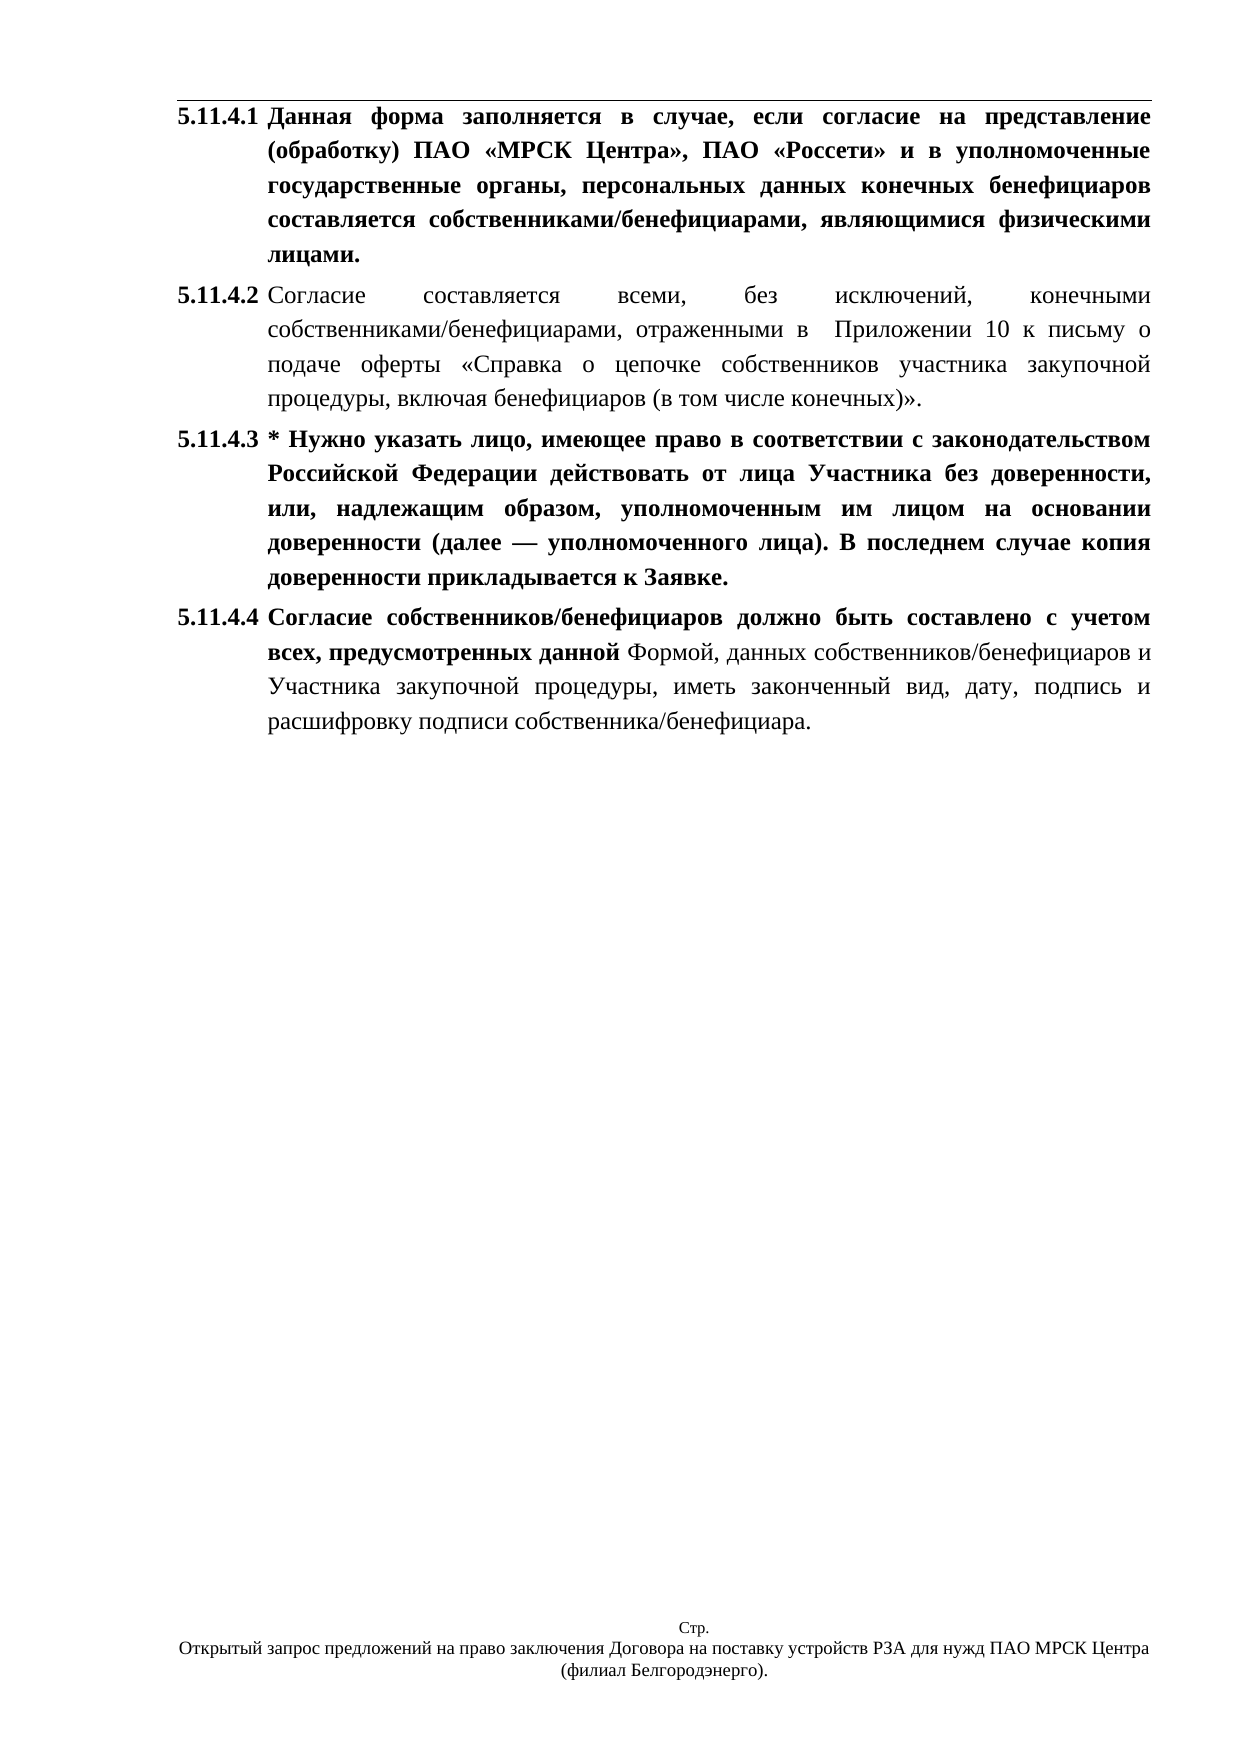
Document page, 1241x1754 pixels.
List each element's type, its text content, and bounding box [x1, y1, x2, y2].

list * Нужно указать лицо, имеющее право в соответствии с законодательством Российской Федерации действовать от лица Участника без доверенности, или, надлежащим образом, уполномоченным им лицом на основании доверенности (далее — уполномоченного лица). В последнем случае копия доверенности прикладывается к Заявке. [177, 424, 1152, 591]
list Согласие собственников/бенефициаров должно быть составлено с учетом всех, предусмотренных данной Формой, данных собственников/бенефициаров и Участника закупочной процедуры, иметь законченный вид, дату, подпись и расшифровку подписи собственника/бенефициара. [177, 602, 1152, 735]
list Данная форма заполняется в случае, если согласие на представление (обработку) ПАО «МРСК Центра», ПАО «Россети» и в уполномоченные государственные органы, персональных данных конечных бенефициаров составляется собственниками/бенефициарами, являющимися физическими лицами. [177, 101, 1152, 268]
list Согласие составляется всеми, без исключений, конечными собственниками/бенефициарами, отраженными в Приложении 10 к письму о подаче оферты «Справка о цепочке собственников участника закупочной процедуры, включая бенефициаров (в том числе конечных)». [177, 280, 1152, 412]
